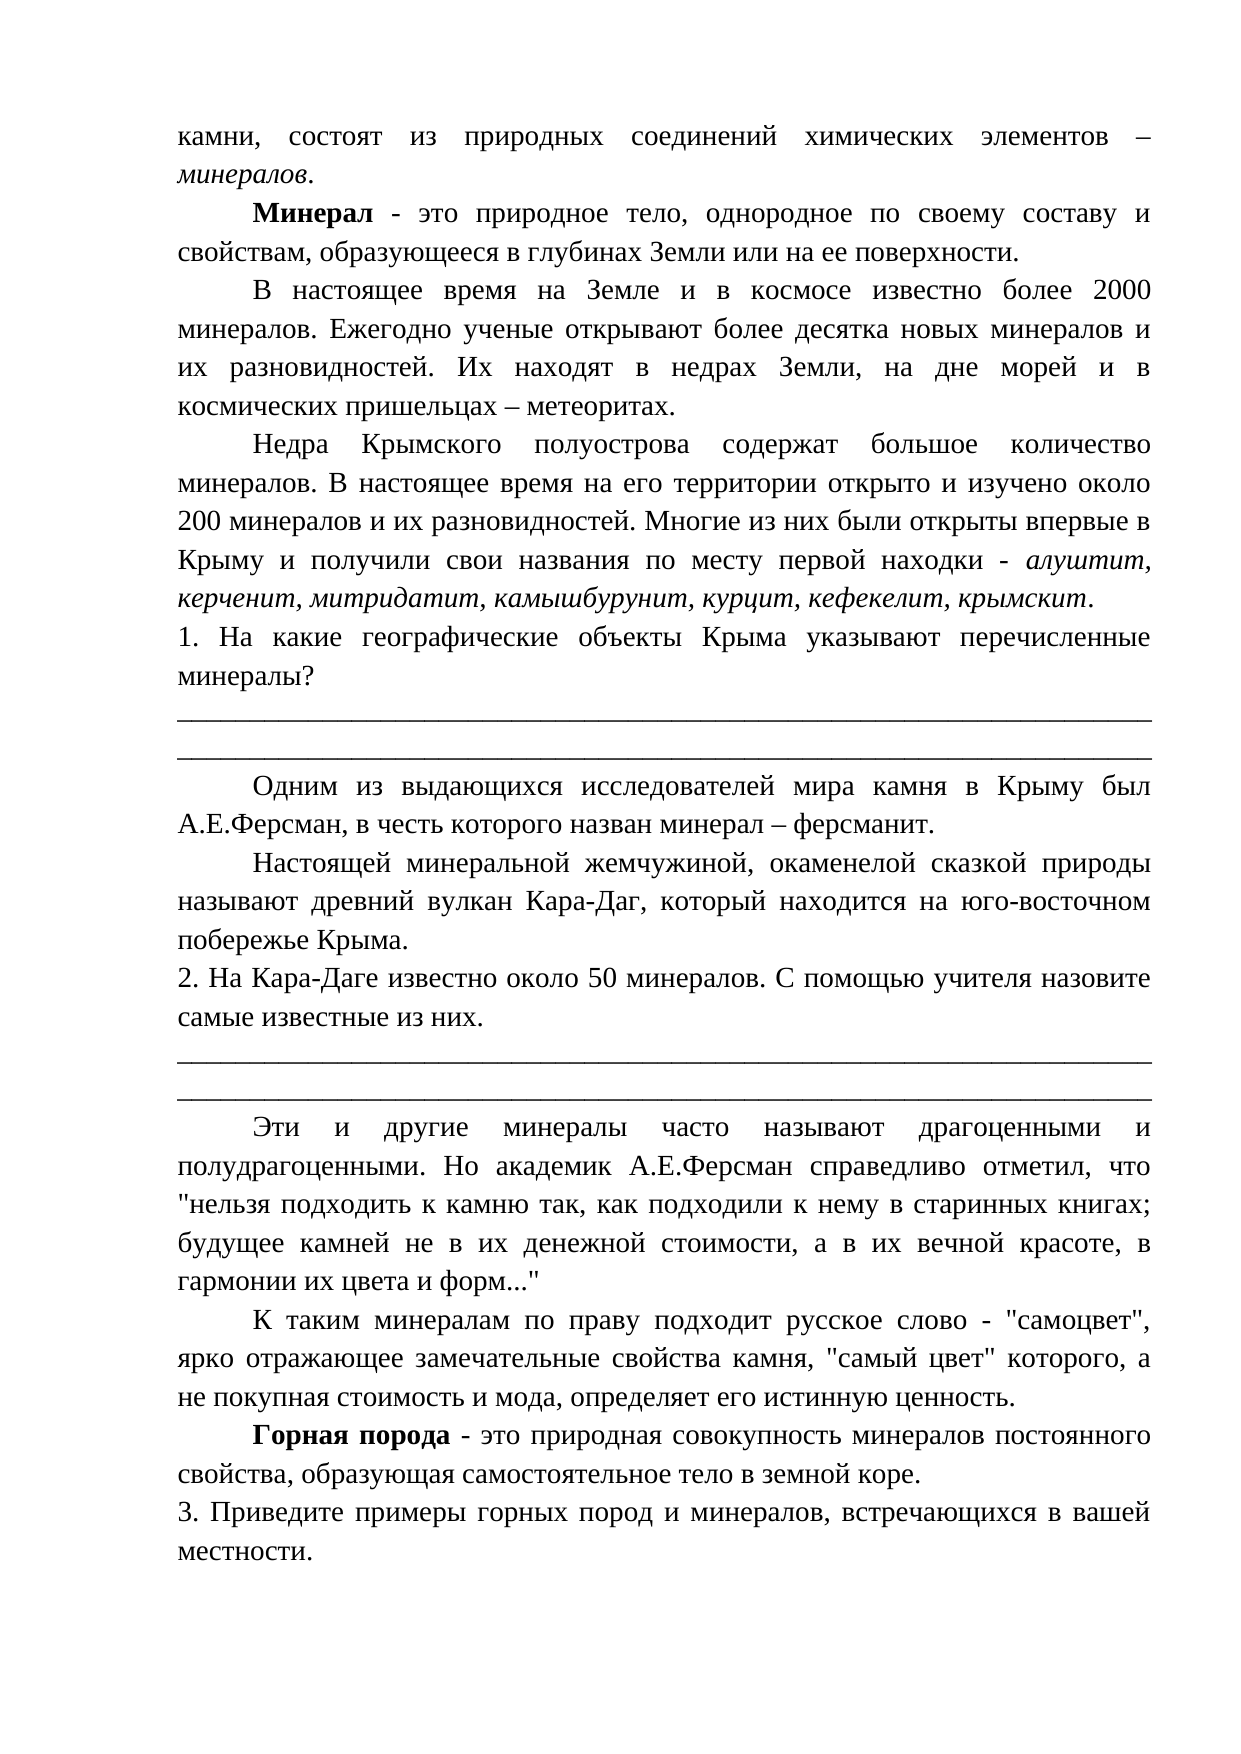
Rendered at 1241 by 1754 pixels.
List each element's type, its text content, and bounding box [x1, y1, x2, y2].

text Минерал - это природное тело, однородное по своему составу и свойствам, образующееся в глубинах Земли или на ее поверхности. [177, 195, 1152, 267]
text Эти и другие минералы часто называют драгоценными и полудрагоценными. Но академик А.Е.Ферсман справедливо отметил, что "нельзя подходить к камню так, как подходили к нему в старинных книгах; будущее камней не в их денежной стоимости, а в их вечной красоте, в гармонии их цвета и форм..." [177, 1109, 1152, 1297]
text 3. Приведите примеры горных пород и минералов, встречающихся в вашей местности. [177, 1494, 1152, 1567]
text В настоящее время на Земле и в космосе известно более 2000 минералов. Ежегодно ученые открывают более десятка новых минералов и их разновидностей. Их находят в недрах Земли, на дне морей и в космических пришельцах – метеоритах. [177, 272, 1152, 421]
text Горная порода - это природная совокупность минералов постоянного свойства, образующая самостоятельное тело в земной коре. [177, 1417, 1152, 1489]
text 2. На Кара-Даге известно около 50 минералов. С помощью учителя назовите самые известные из них. [177, 961, 1152, 1033]
text Настоящей минеральной жемчужиной, окаменелой сказкой природы называют древний вулкан Кара-Даг, который находится на юго-восточном побережье Крыма. [177, 845, 1152, 956]
text Недра Крымского полуострова содержат большое количество минералов. В настоящее время на его территории открыто и изучено около 200 минералов и их разновидностей. Многие из них были открыты впервые в Крыму и получили свои названия по месту первой находки - алуштит, керченит, митридатит, камышбурунит, курцит, кефекелит, крымскит. [177, 426, 1152, 614]
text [177, 118, 1152, 190]
text К таким минералам по праву подходит русское слово - "самоцвет", ярко отражающее замечательные свойства камня, "самый цвет" которого, а не покупная стоимость и мода, определяет его истинную ценность. [177, 1302, 1152, 1412]
text Одним из выдающихся исследователей мира камня в Крыму был А.Е.Ферсман, в честь которого назван минерал – ферсманит. [177, 768, 1152, 840]
text 1. На какие географические объекты Крыма указывают перечисленные минералы? [177, 619, 1152, 691]
